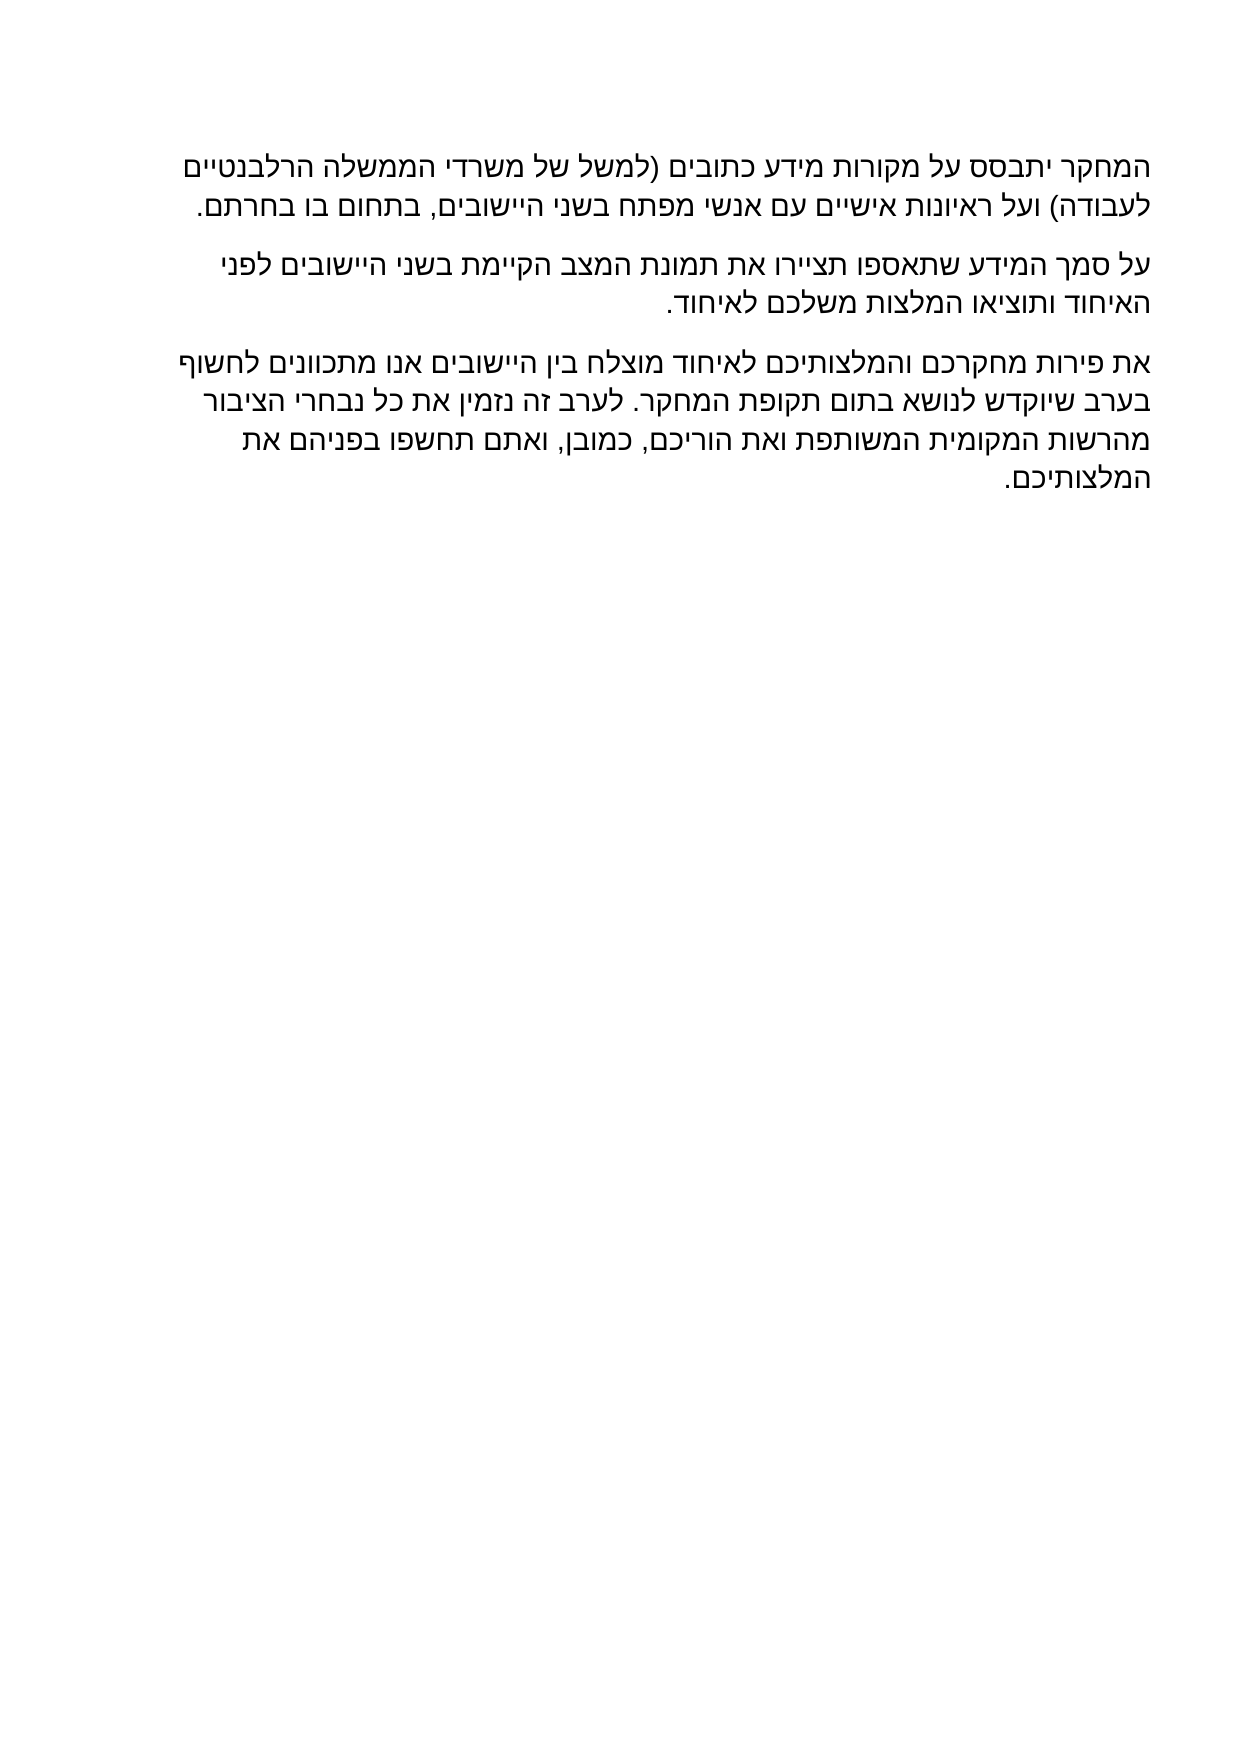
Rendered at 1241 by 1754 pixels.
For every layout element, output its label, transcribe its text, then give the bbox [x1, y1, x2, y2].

text המחקר יתבסס על מקורות מידע כתובים (למשל של משרדי הממשלה הרלבנטיים לעבודה) ועל ראיונות אישיים עם אנשי מפתח בשני היישובים, בתחום בו בחרתם. [133, 150, 1152, 222]
text על סמך המידע שתאספו תציירו את תמונת המצב הקיימת בשני היישובים לפני האיחוד ותוציאו המלצות משלכם לאיחוד. [133, 248, 1152, 320]
text את פירות מחקרכם והמלצותיכם לאיחוד מוצלח בין היישובים אנו מתכוונים לחשוף בערב שיוקדש לנושא בתום תקופת המחקר. לערב זה נזמין את כל נבחרי הציבור מהרשות המקומית המשותפת ואת הוריכם, כמובן, ואתם תחשפו בפניהם את המלצותיכם. [133, 346, 1152, 495]
